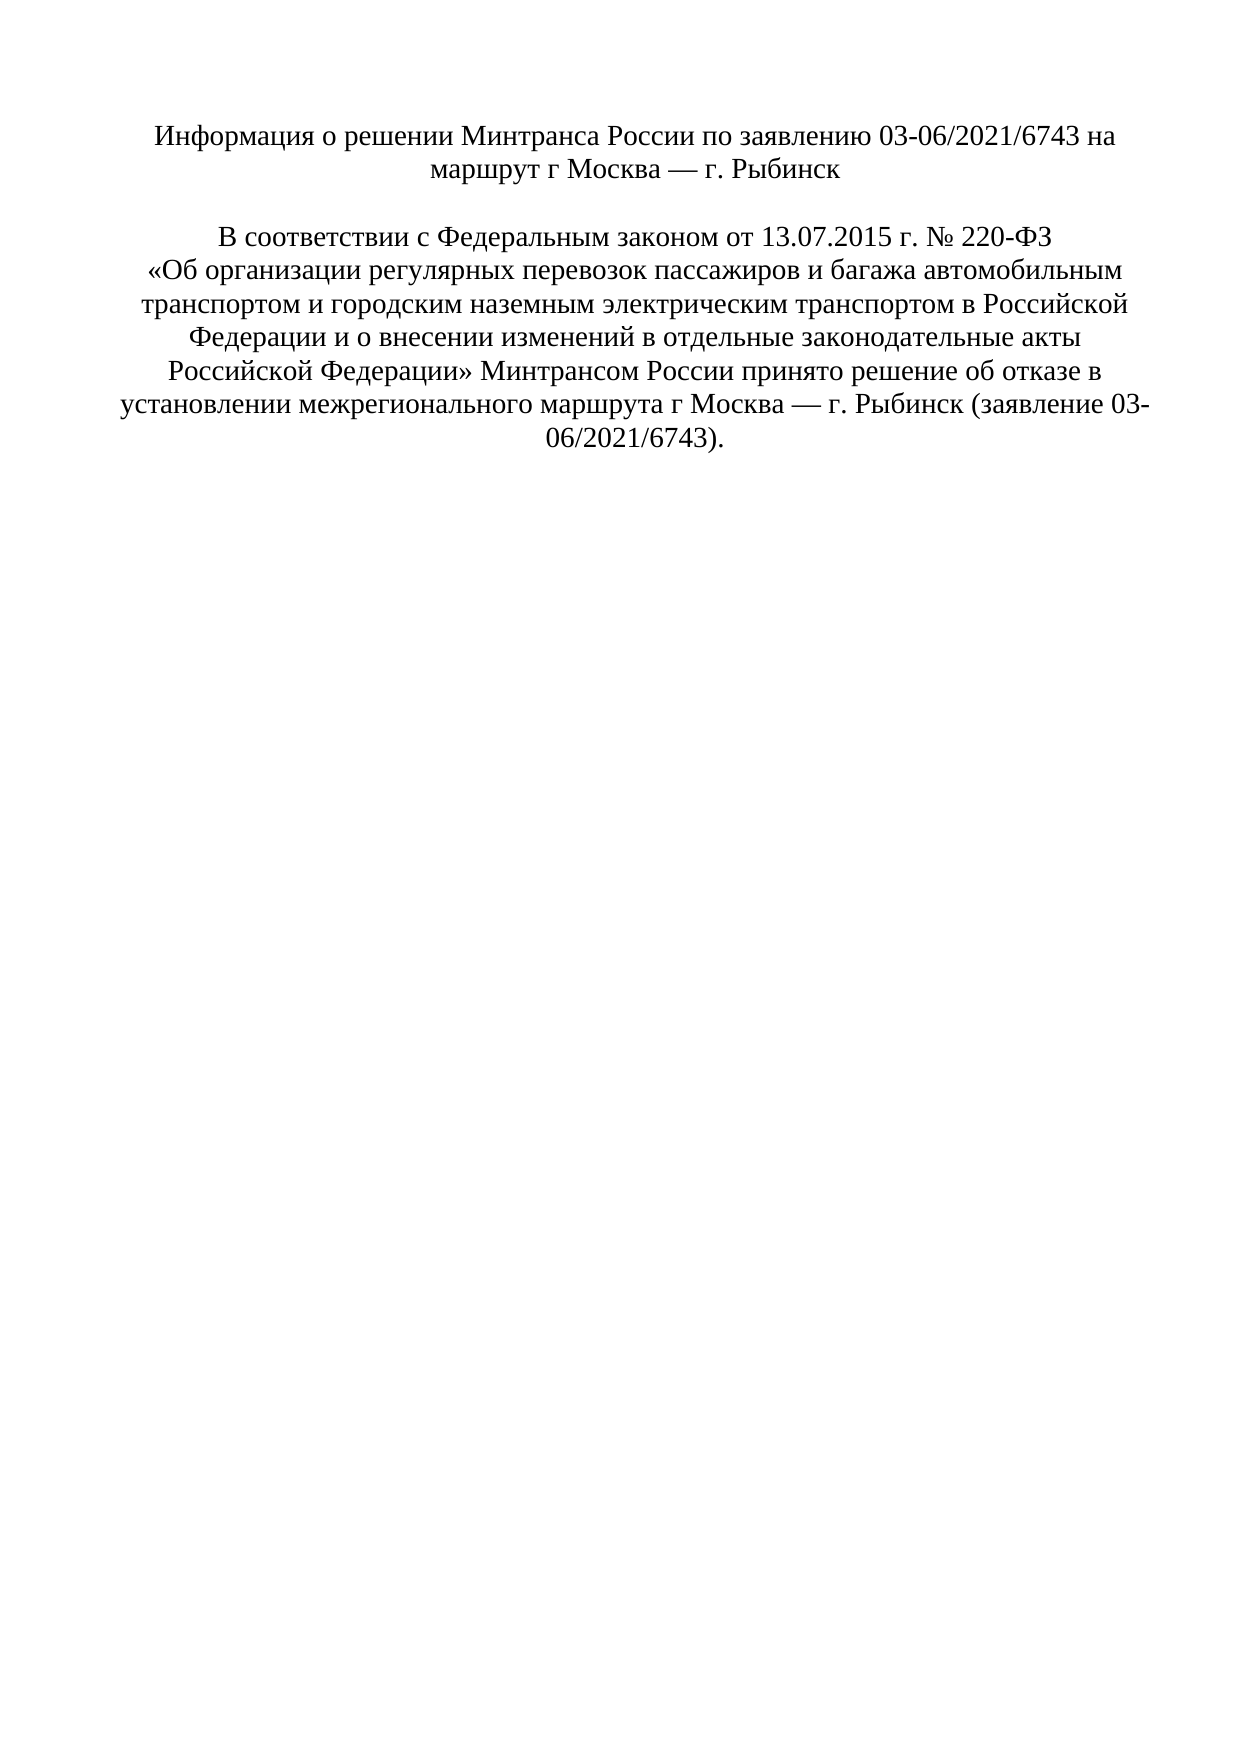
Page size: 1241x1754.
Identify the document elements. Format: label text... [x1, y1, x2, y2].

text В соответствии с Федеральным законом от 13.07.2015 г. № 220-ФЗ «Об организации регулярных перевозок пассажиров и багажа автомобильным транспортом и городским наземным электрическим транспортом в Российской Федерации и о внесении изменений в отдельные законодательные акты Российской Федерации» Минтрансом России принято решение об отказе в установлении межрегионального маршрута г Москва — г. Рыбинск (заявление 03-06/2021/6743). [118, 219, 1152, 453]
text Информация о решении Минтранса России по заявлению 03-06/2021/6743 на маршрут г Москва — г. Рыбинск [118, 118, 1152, 185]
